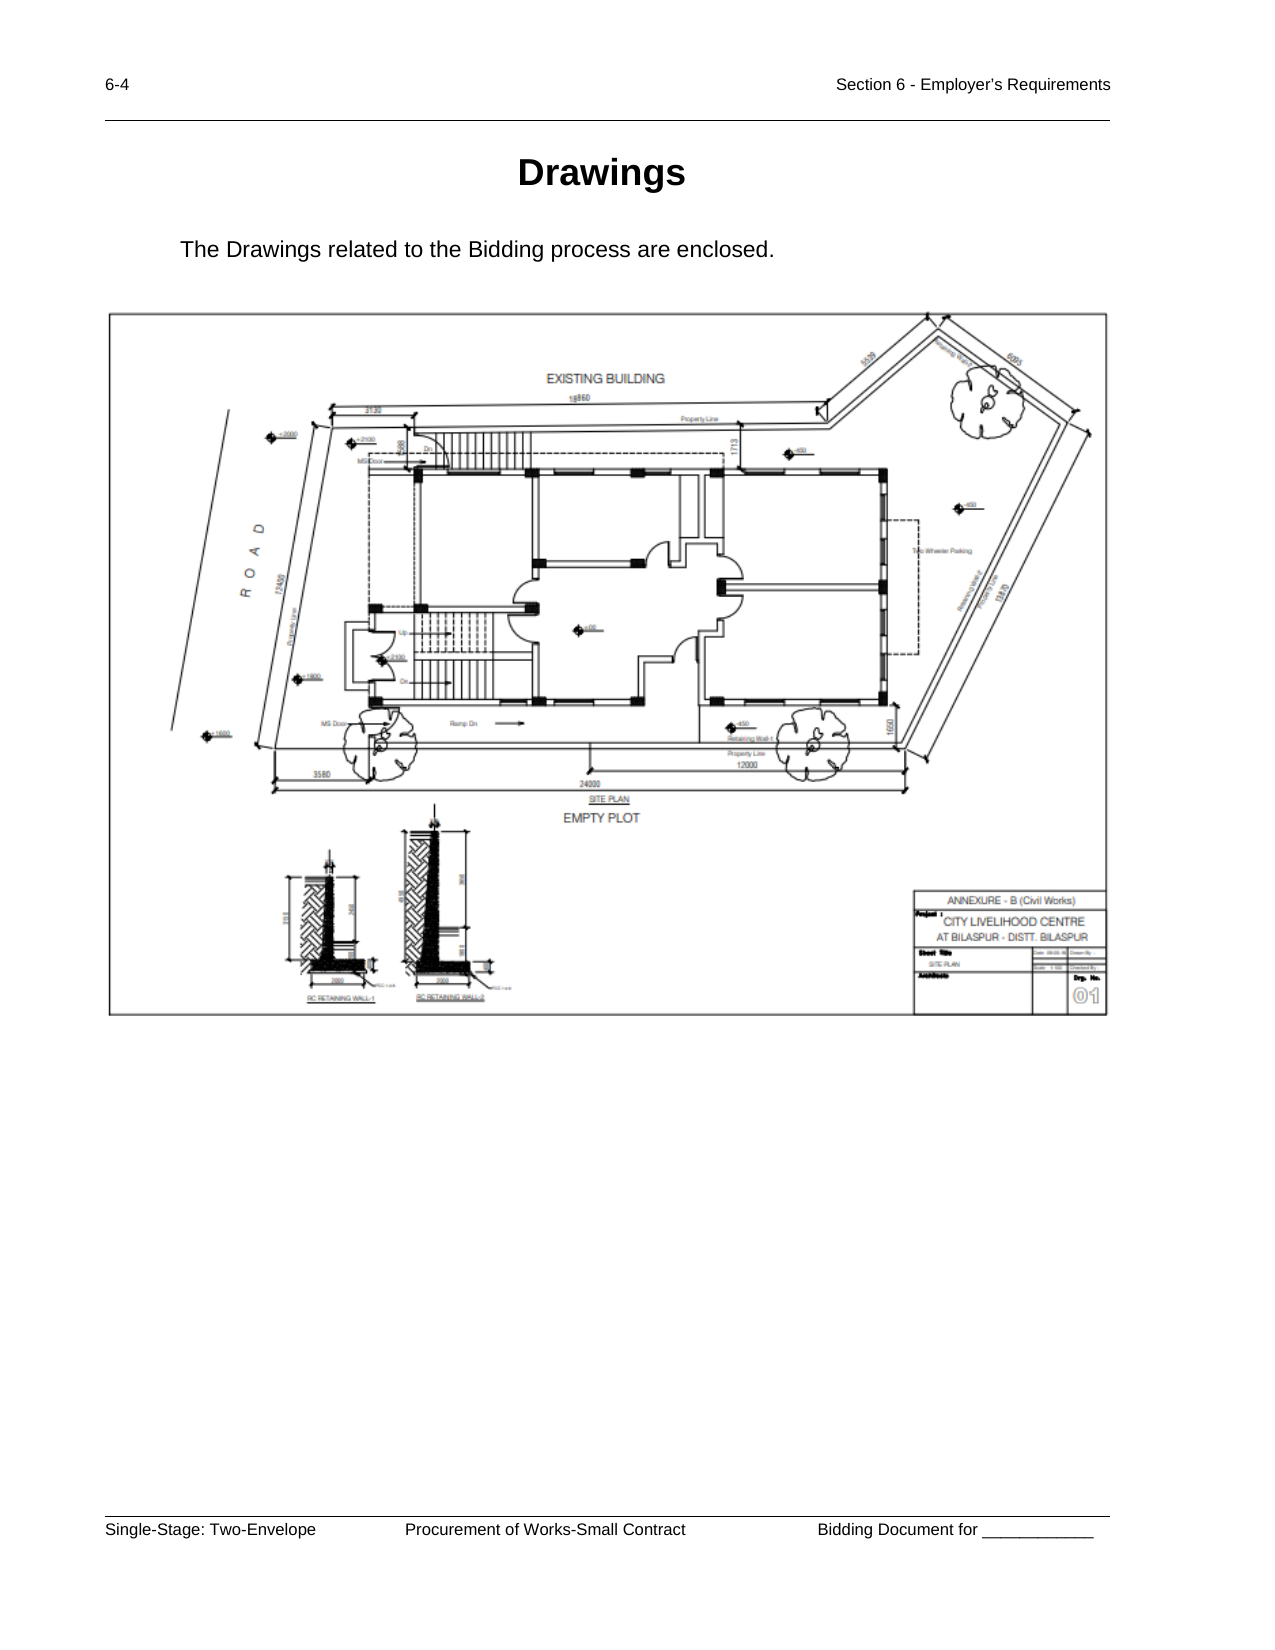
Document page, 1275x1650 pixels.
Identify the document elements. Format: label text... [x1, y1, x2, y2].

picture [105, 310, 1110, 1020]
text Drawings [124, 150, 1080, 193]
text The Drawings related to the Bidding process are enclosed. [180, 236, 1080, 263]
